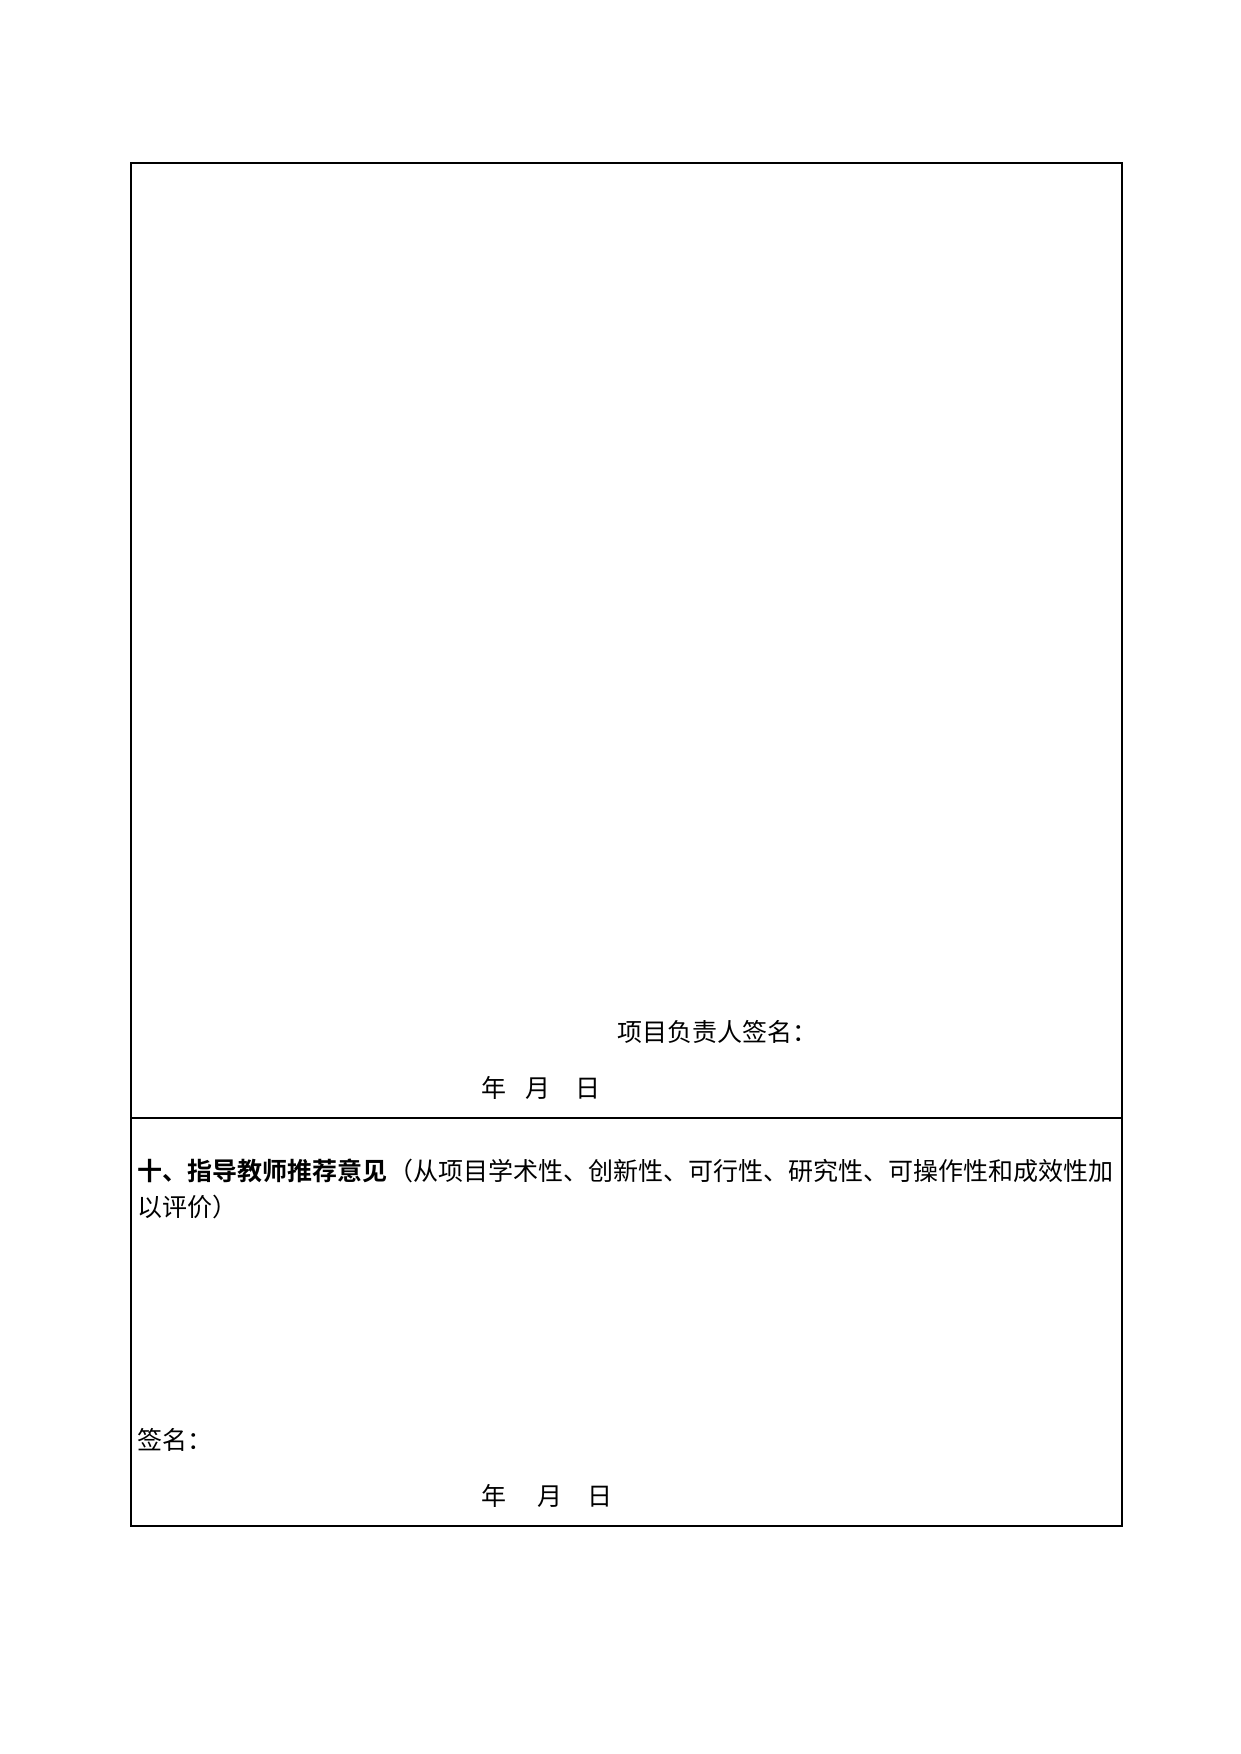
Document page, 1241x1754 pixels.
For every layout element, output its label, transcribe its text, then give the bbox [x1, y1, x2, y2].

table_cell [132, 164, 1121, 1117]
table_cell 十、指导教师推荐意见（从项目学术性、创新性、可行性、研究性、可操作性和成效性加以评价） 签名： 年 月 日 [132, 1119, 1121, 1525]
